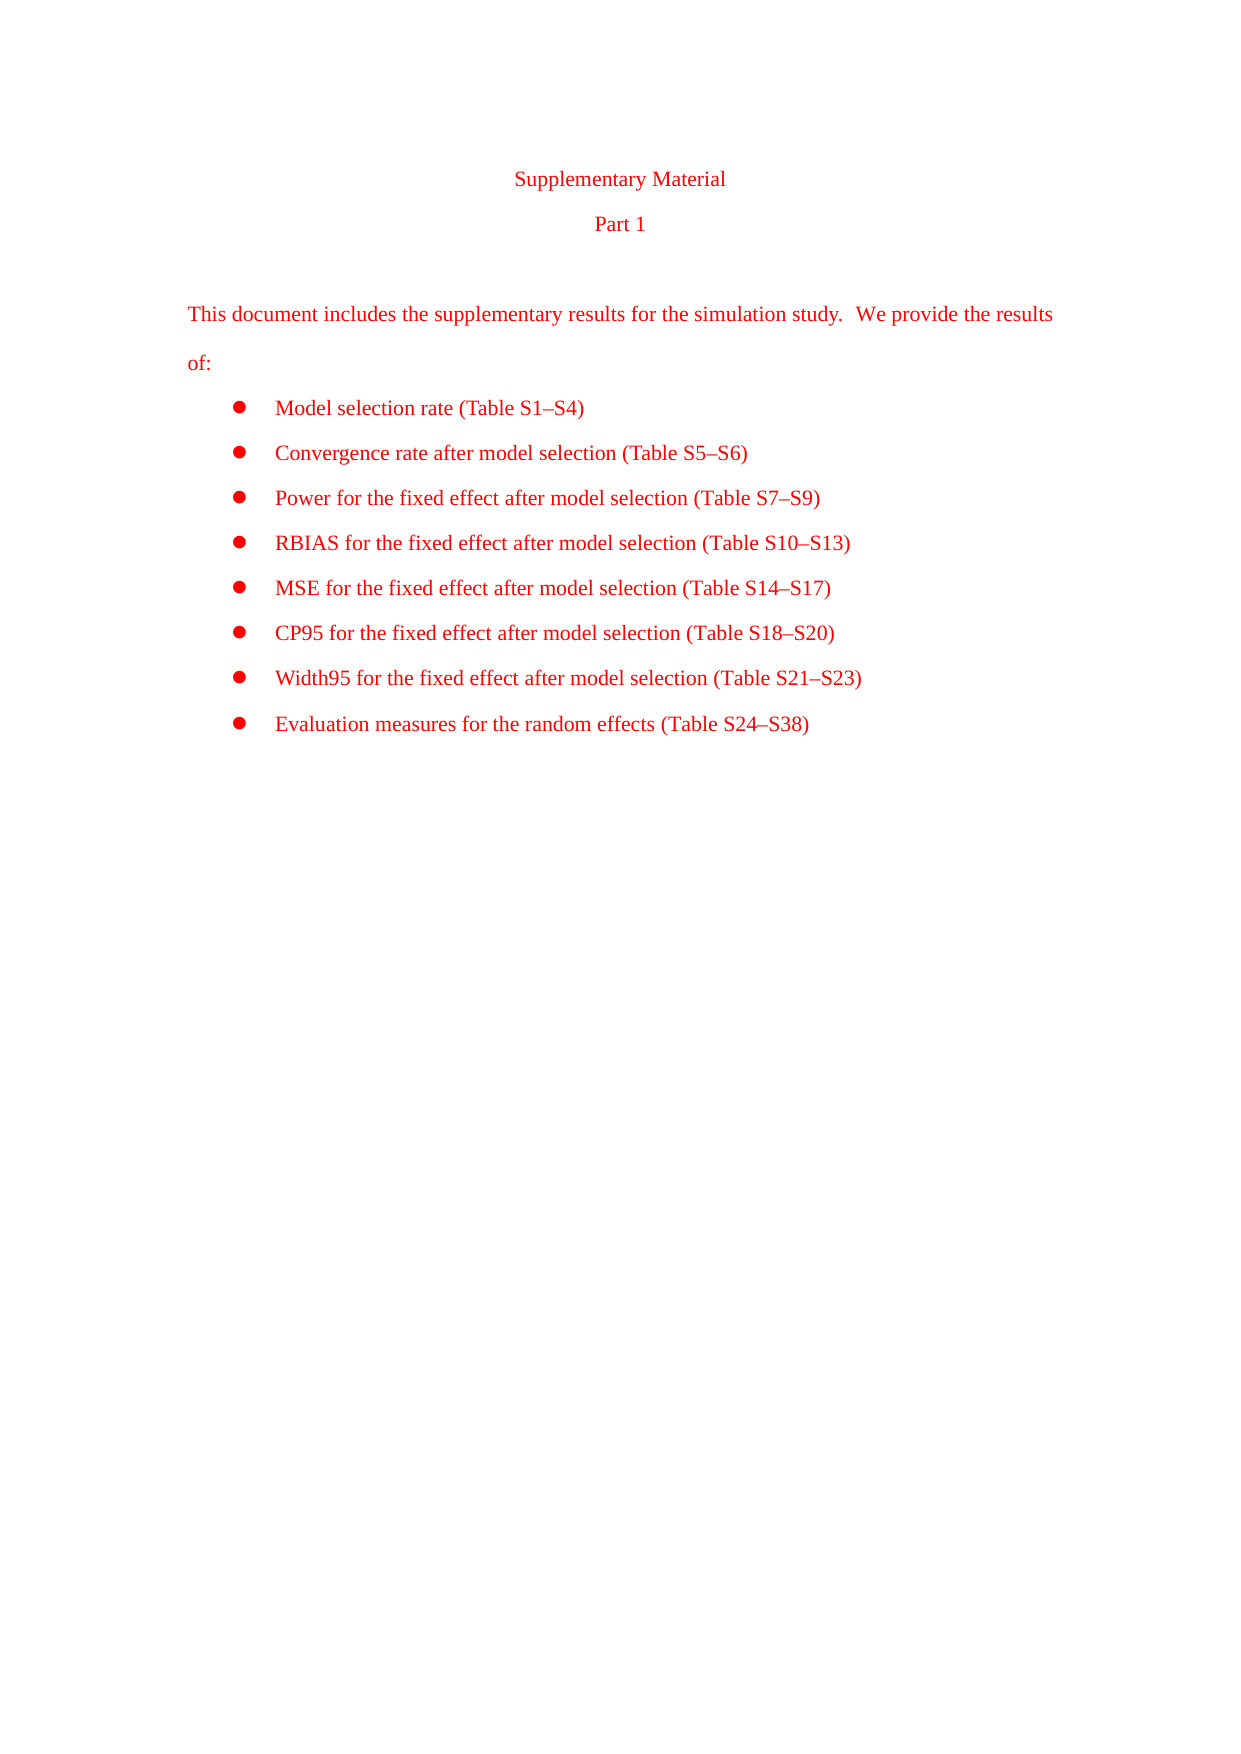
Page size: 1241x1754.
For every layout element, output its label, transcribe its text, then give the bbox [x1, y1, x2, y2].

list RBIAS for the fixed effect after model selection (Table S10–S13) [231, 526, 1053, 559]
list Power for the fixed effect after model selection (Table S7–S9) [231, 481, 1053, 514]
text This document includes the supplementary results for the simulation study. We provide the results of: [187, 297, 1053, 378]
text Supplementary Material [187, 162, 1053, 194]
list Model selection rate (Table S1–S4) [231, 391, 1053, 424]
list CP95 for the fixed effect after model selection (Table S18–S20) [231, 617, 1053, 649]
list MSE for the fixed effect after model selection (Table S14–S17) [231, 572, 1053, 604]
text Part 1 [187, 207, 1053, 239]
list Convergence rate after model selection (Table S5–S6) [231, 436, 1053, 469]
list Evaluation measures for the random effects (Table S24–S38) [231, 707, 1053, 739]
list Width95 for the fixed effect after model selection (Table S21–S23) [231, 662, 1053, 694]
